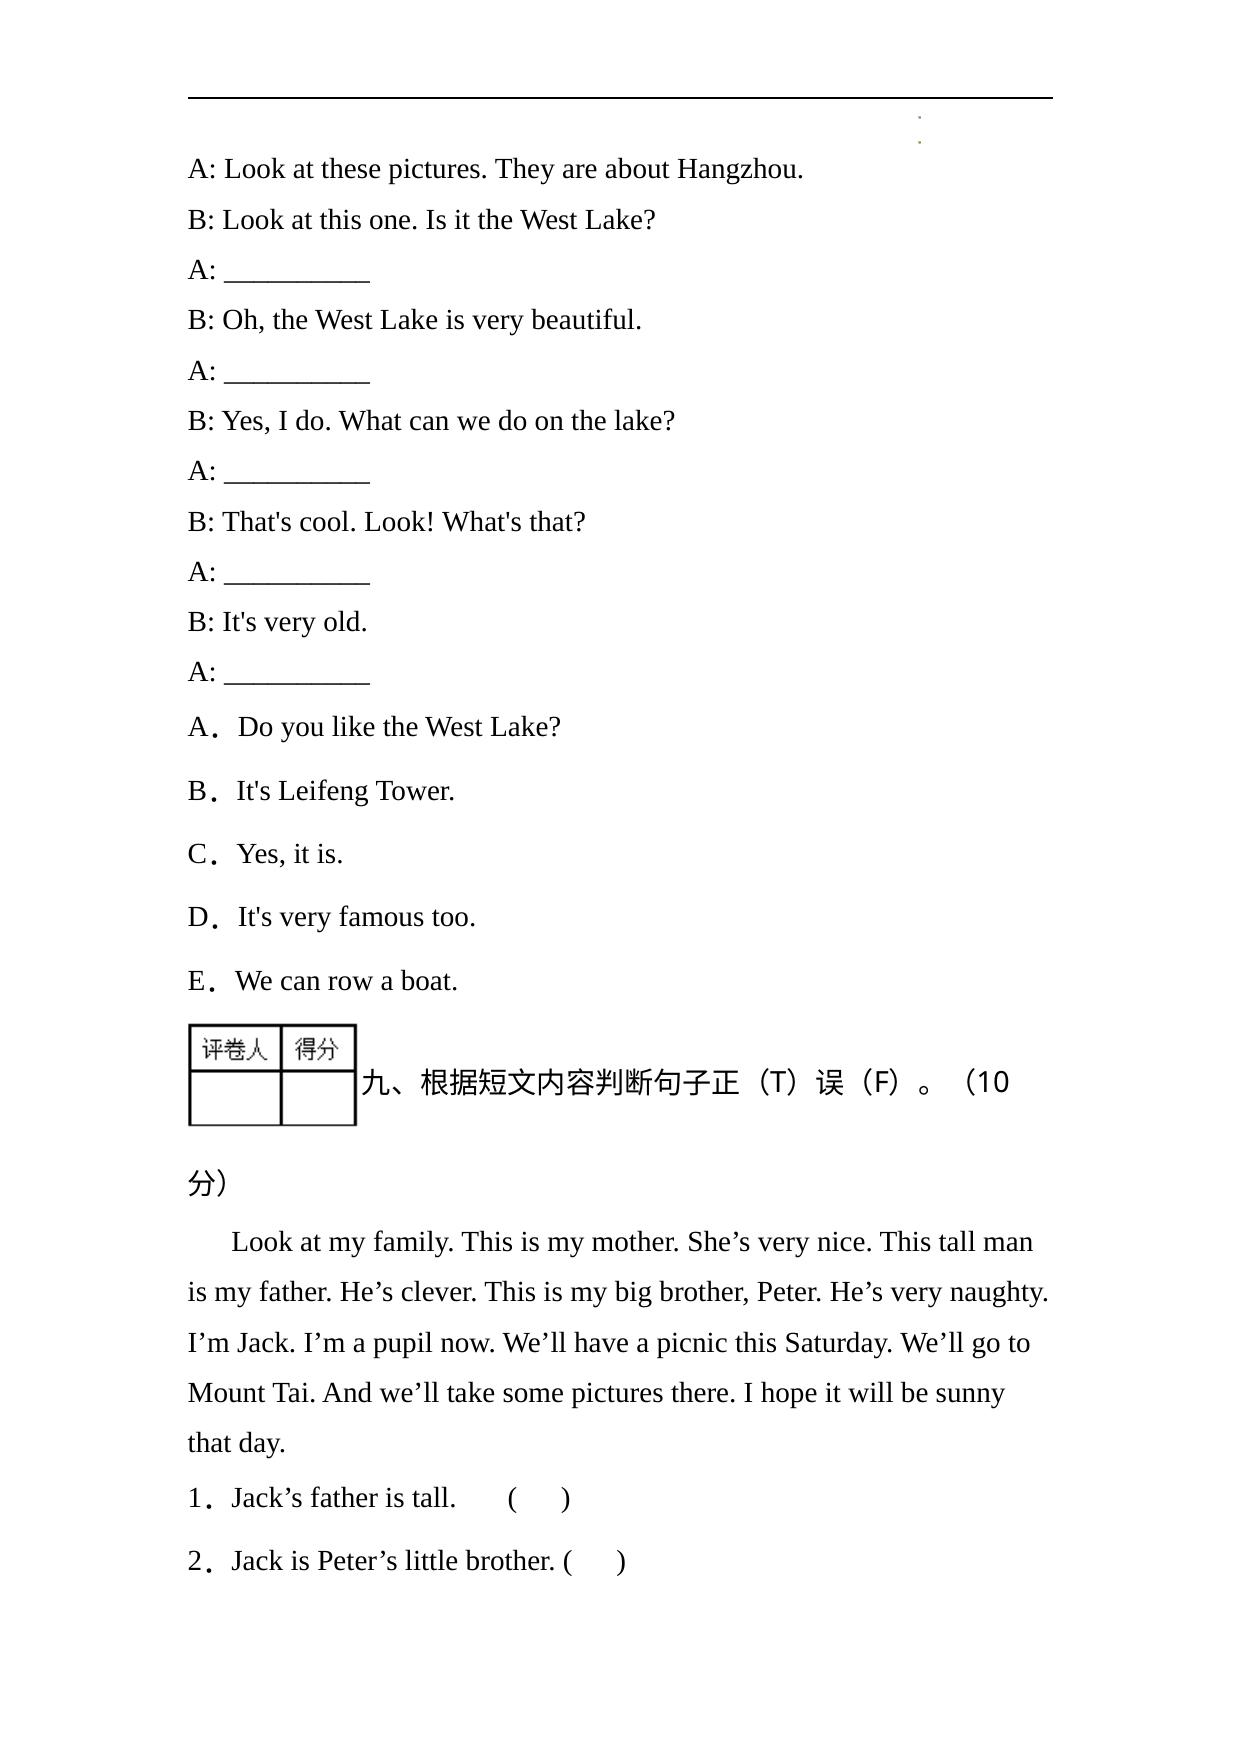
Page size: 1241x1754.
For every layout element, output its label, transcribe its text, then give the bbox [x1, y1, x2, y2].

text B: It's very old. [187, 604, 1053, 638]
text A．Do you like the West Lake? [187, 705, 1053, 747]
text A: __________ [187, 654, 1053, 688]
text C．Yes, it is. [187, 832, 1053, 874]
text A: Look at these pictures. They are about Hangzhou. [187, 151, 1053, 185]
text B: Look at this one. Is it the West Lake? [187, 202, 1053, 235]
text B．It's Leifeng Tower. [187, 768, 1053, 811]
text Look at my family. This is my mother. She’s very nice. This tall man is my father. He’s clever. This is my big brother, Peter. He’s very naughty. I’m Jack. I’m a pupil now. We’ll have a picnic this Saturday. We’ll go to Mount Tai. And we’ll take some pictures there. I hope it will be sunny that day. [187, 1224, 1053, 1459]
text B: That's cool. Look! What's that? [187, 504, 1053, 537]
text B: Oh, the West Lake is very beautiful. [187, 302, 1053, 336]
text A: __________ [187, 353, 1053, 386]
text D．It's very famous too. [187, 895, 1053, 937]
text A: __________ [187, 554, 1053, 587]
text 2．Jack is Peter’s little brother. ( ) [187, 1539, 1053, 1581]
picture [187, 1022, 362, 1131]
text 九、根据短文内容判断句子正（T）误（F）。（10分） [187, 1022, 1053, 1203]
text E．We can row a boat. [187, 959, 1053, 1001]
text B: Yes, I do. What can we do on the lake? [187, 403, 1053, 437]
text 1．Jack’s father is tall. ( ) [187, 1476, 1053, 1518]
text A: __________ [187, 453, 1053, 487]
text A: __________ [187, 252, 1053, 286]
